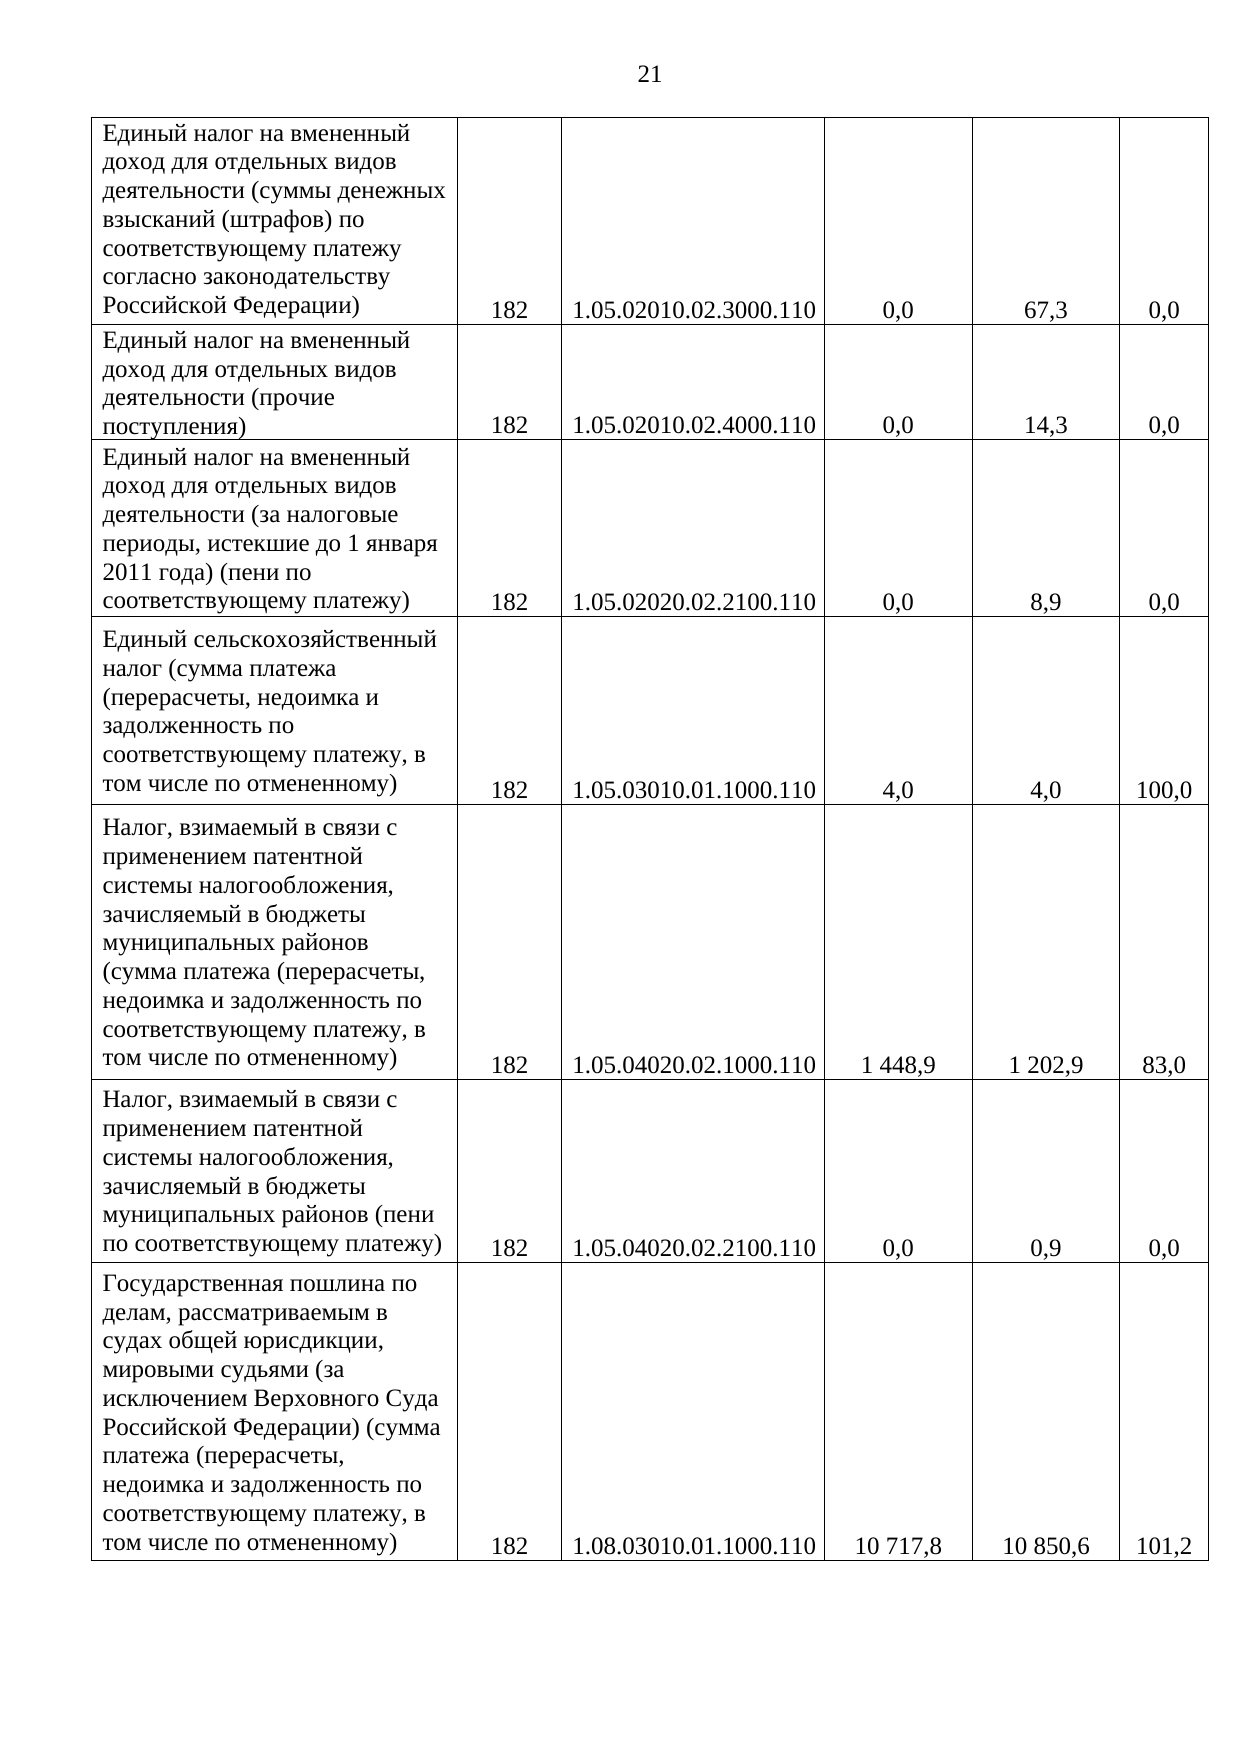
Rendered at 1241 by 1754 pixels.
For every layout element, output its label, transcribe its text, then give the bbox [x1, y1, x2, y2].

table_cell 1.05.03010.01.1000.110 [562, 617, 824, 804]
table_cell 4,0 [973, 617, 1119, 804]
table_cell Единый налог на вмененный доход для отдельных видов деятельности (за налоговые периоды, истекшие до 1 января 2011 года) (пени по соответствующему платежу) [92, 440, 457, 616]
table_cell 1.05.02010.02.3000.110 [562, 118, 824, 324]
table_cell 0,0 [825, 118, 972, 324]
table_cell 0,0 [825, 1080, 972, 1262]
table_cell 182 [458, 805, 561, 1078]
table_cell Единый налог на вмененный доход для отдельных видов деятельности (суммы денежных взысканий (штрафов) по соответствующему платежу согласно законодательству Российской Федерации) [92, 118, 457, 324]
table_cell 100,0 [1120, 617, 1208, 804]
table_cell 182 [458, 1263, 561, 1560]
table_cell 0,0 [1120, 1080, 1208, 1262]
table_cell 1.05.02010.02.4000.110 [562, 325, 824, 439]
table_cell 182 [458, 118, 561, 324]
table_cell 1.05.04020.02.1000.110 [562, 805, 824, 1078]
table_cell 4,0 [825, 617, 972, 804]
table_cell 1 202,9 [973, 805, 1119, 1078]
table_cell 182 [458, 617, 561, 804]
table_cell 10 850,6 [973, 1263, 1119, 1560]
table_cell 182 [458, 1080, 561, 1262]
table_cell 83,0 [1120, 805, 1208, 1078]
table_cell 0,0 [1120, 118, 1208, 324]
table_cell 0,9 [973, 1080, 1119, 1262]
table_cell 1.05.04020.02.2100.110 [562, 1080, 824, 1262]
table_cell 1.08.03010.01.1000.110 [562, 1263, 824, 1560]
table_cell 10 717,8 [825, 1263, 972, 1560]
table_cell 182 [458, 325, 561, 439]
table_cell Единый сельскохозяйственный налог (сумма платежа (перерасчеты, недоимка и задолженность по соответствующему платежу, в том числе по отмененному) [92, 617, 457, 804]
table_cell 1 448,9 [825, 805, 972, 1078]
table_cell Налог, взимаемый в связи с применением патентной системы налогообложения, зачисляемый в бюджеты муниципальных районов (сумма платежа (перерасчеты, недоимка и задолженность по соответствующему платежу, в том числе по отмененному) [92, 805, 457, 1078]
table_cell 0,0 [1120, 325, 1208, 439]
table_cell 67,3 [973, 118, 1119, 324]
table_cell 182 [458, 440, 561, 616]
table_cell 1.05.02020.02.2100.110 [562, 440, 824, 616]
table_cell Государственная пошлина по делам, рассматриваемым в судах общей юрисдикции, мировыми судьями (за исключением Верховного Суда Российской Федерации) (сумма платежа (перерасчеты, недоимка и задолженность по соответствующему платежу, в том числе по отмененному) [92, 1263, 457, 1560]
table_cell Налог, взимаемый в связи с применением патентной системы налогообложения, зачисляемый в бюджеты муниципальных районов (пени по соответствующему платежу) [92, 1080, 457, 1262]
table_cell 14,3 [973, 325, 1119, 439]
table_cell 0,0 [825, 325, 972, 439]
table_cell 8,9 [973, 440, 1119, 616]
table_cell Единый налог на вмененный доход для отдельных видов деятельности (прочие поступления) [92, 325, 457, 439]
table_cell 0,0 [825, 440, 972, 616]
table_cell 101,2 [1120, 1263, 1208, 1560]
table_cell 0,0 [1120, 440, 1208, 616]
